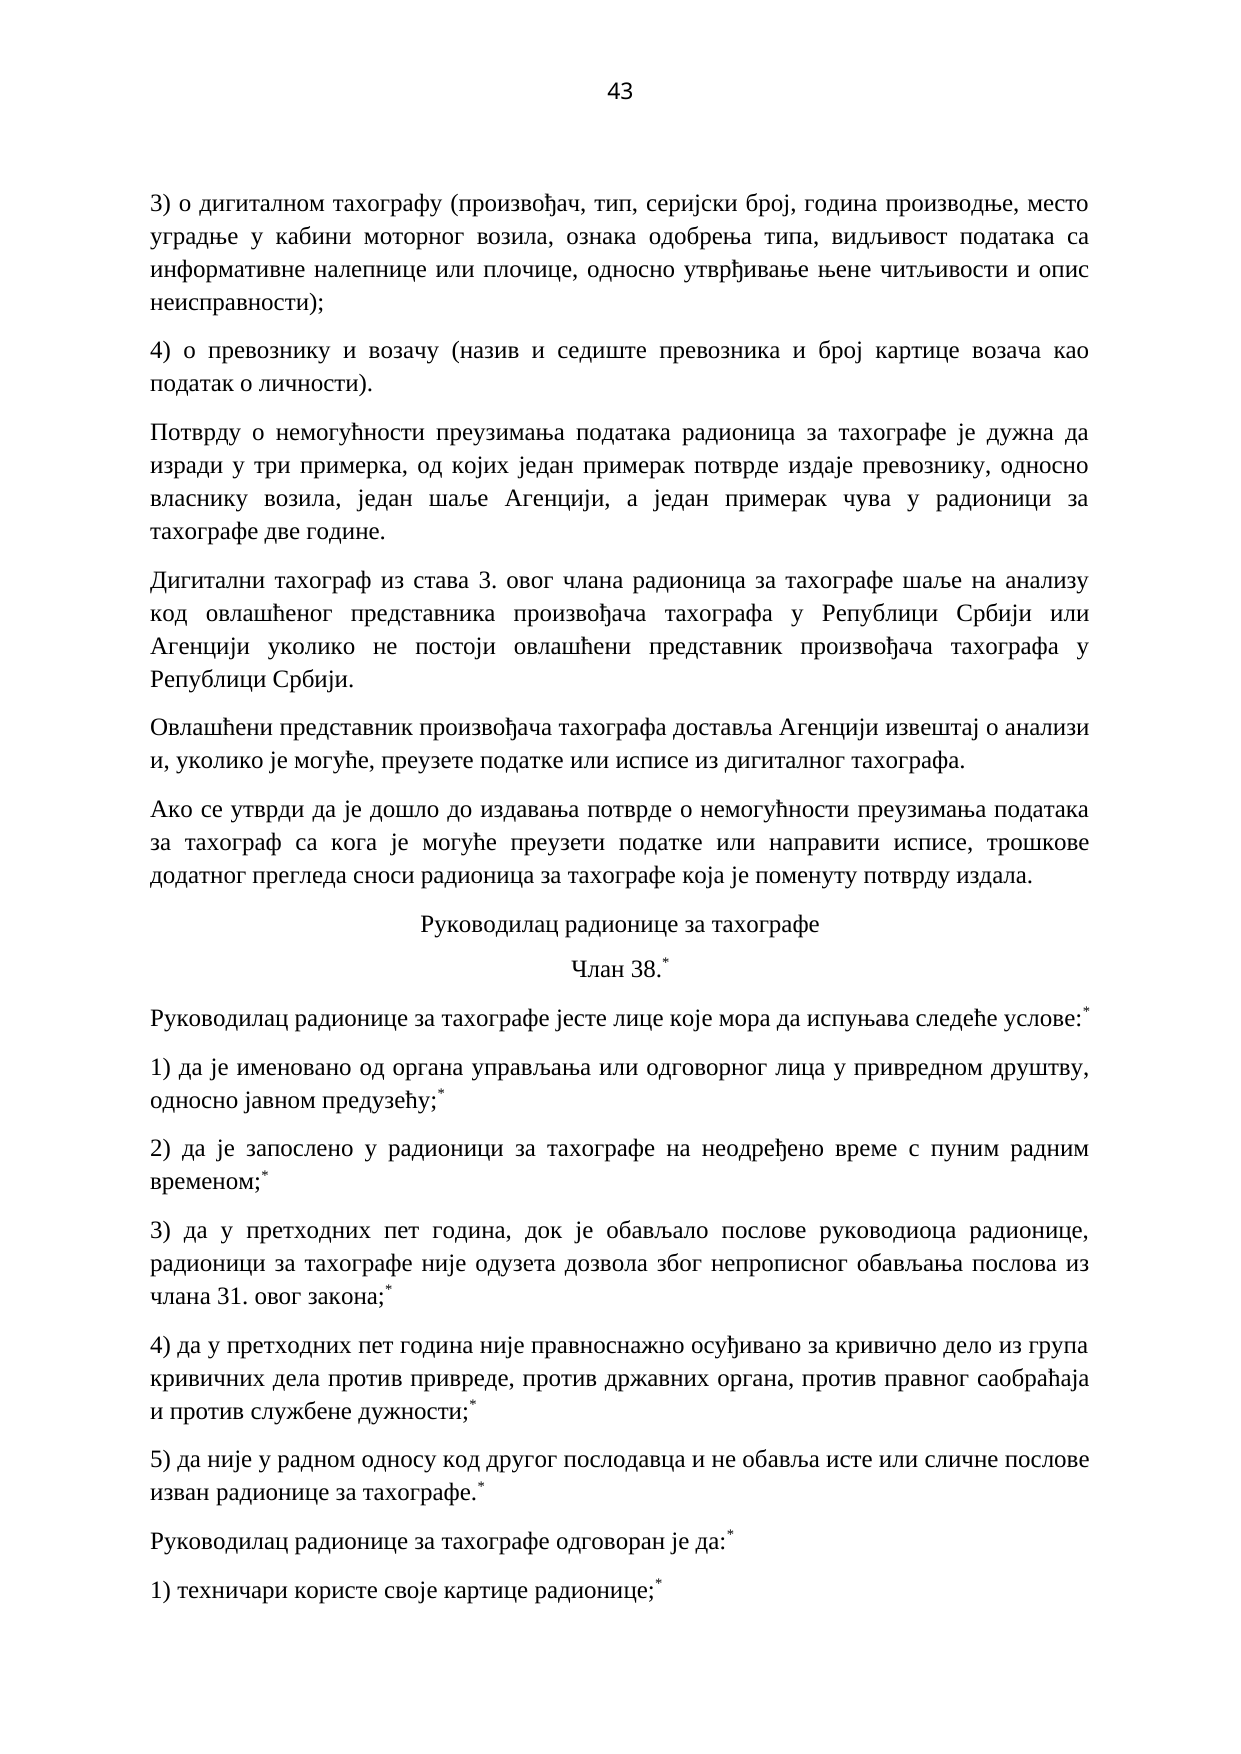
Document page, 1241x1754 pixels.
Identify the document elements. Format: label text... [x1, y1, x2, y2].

text 4) да у претходних пет година није правноснажно осуђивано за кривично дело из група кривичних дела против привреде, против државних органа, против правног саобраћаја и против службене дужности;* [150, 1330, 1090, 1424]
text 3) о дигиталном тахографу (произвођач, тип, серијски број, година производње, место уградње у кабини моторног возила, ознака одобрења типа, видљивост података са информативне налепнице или плочице, односно утврђивање њене читљивости и опис неисправности); [150, 188, 1090, 316]
text 3) да у претходних пет година, док је обављало послове руководиоца радионице, радионици за тахографе није одузета дозвола због непрописног обављања послова из члана 31. овог закона;* [150, 1215, 1090, 1310]
text Ако се утврди да је дошло до издавања потврде о немогућности преузимања података за тахограф са кога је могуће преузети податке или направити исписе, трошкове додатног прегледа сноси радионица за тахографе која је поменуту потврду издала. [150, 794, 1090, 889]
text 2) да је запослено у радионици за тахографе на неодређено време с пуним радним временом;* [150, 1133, 1090, 1195]
text Руководилац радионице за тахографе [150, 909, 1090, 938]
text Руководилац радионице за тахографе одговоран је да:* [150, 1526, 1090, 1555]
text Дигитални тахограф из става 3. овог члана радионица за тахографе шаље на анализу код овлашћеног представника произвођача тахографа у Републици Србији или Агенцији уколико не постоји овлашћени представник произвођача тахографа у Републици Србији. [150, 565, 1090, 693]
text Руководилац радионице за тахографе јесте лице које мора да испуњава следеће услове:* [150, 1003, 1090, 1032]
text 1) да је именовано од органа управљања или одговорног лица у привредном друштву, односно јавном предузећу;* [150, 1052, 1090, 1113]
text 4) о превознику и возачу (назив и седиште превозника и број картице возача као податак о личности). [150, 335, 1090, 397]
text 1) техничари користе своје картице радионице;* [150, 1575, 1090, 1603]
text Потврду о немогућности преузимања података радионица за тахографе је дужна да изради у три примерка, од којих један примерак потврде издаје превознику, односно власнику возила, један шаље Агенцији, а један примерак чува у радионици за тахографе две године. [150, 417, 1090, 545]
text Овлашћени представник произвођача тахографа доставља Агенцији извештај о анализи и, уколико је могуће, преузете податке или исписе из дигиталног тахографа. [150, 712, 1090, 774]
text 5) да није у радном односу код другог послодавца и не обавља исте или сличне послове изван радионице за тахографе.* [150, 1444, 1090, 1506]
text Члан 38.* [150, 954, 1090, 983]
